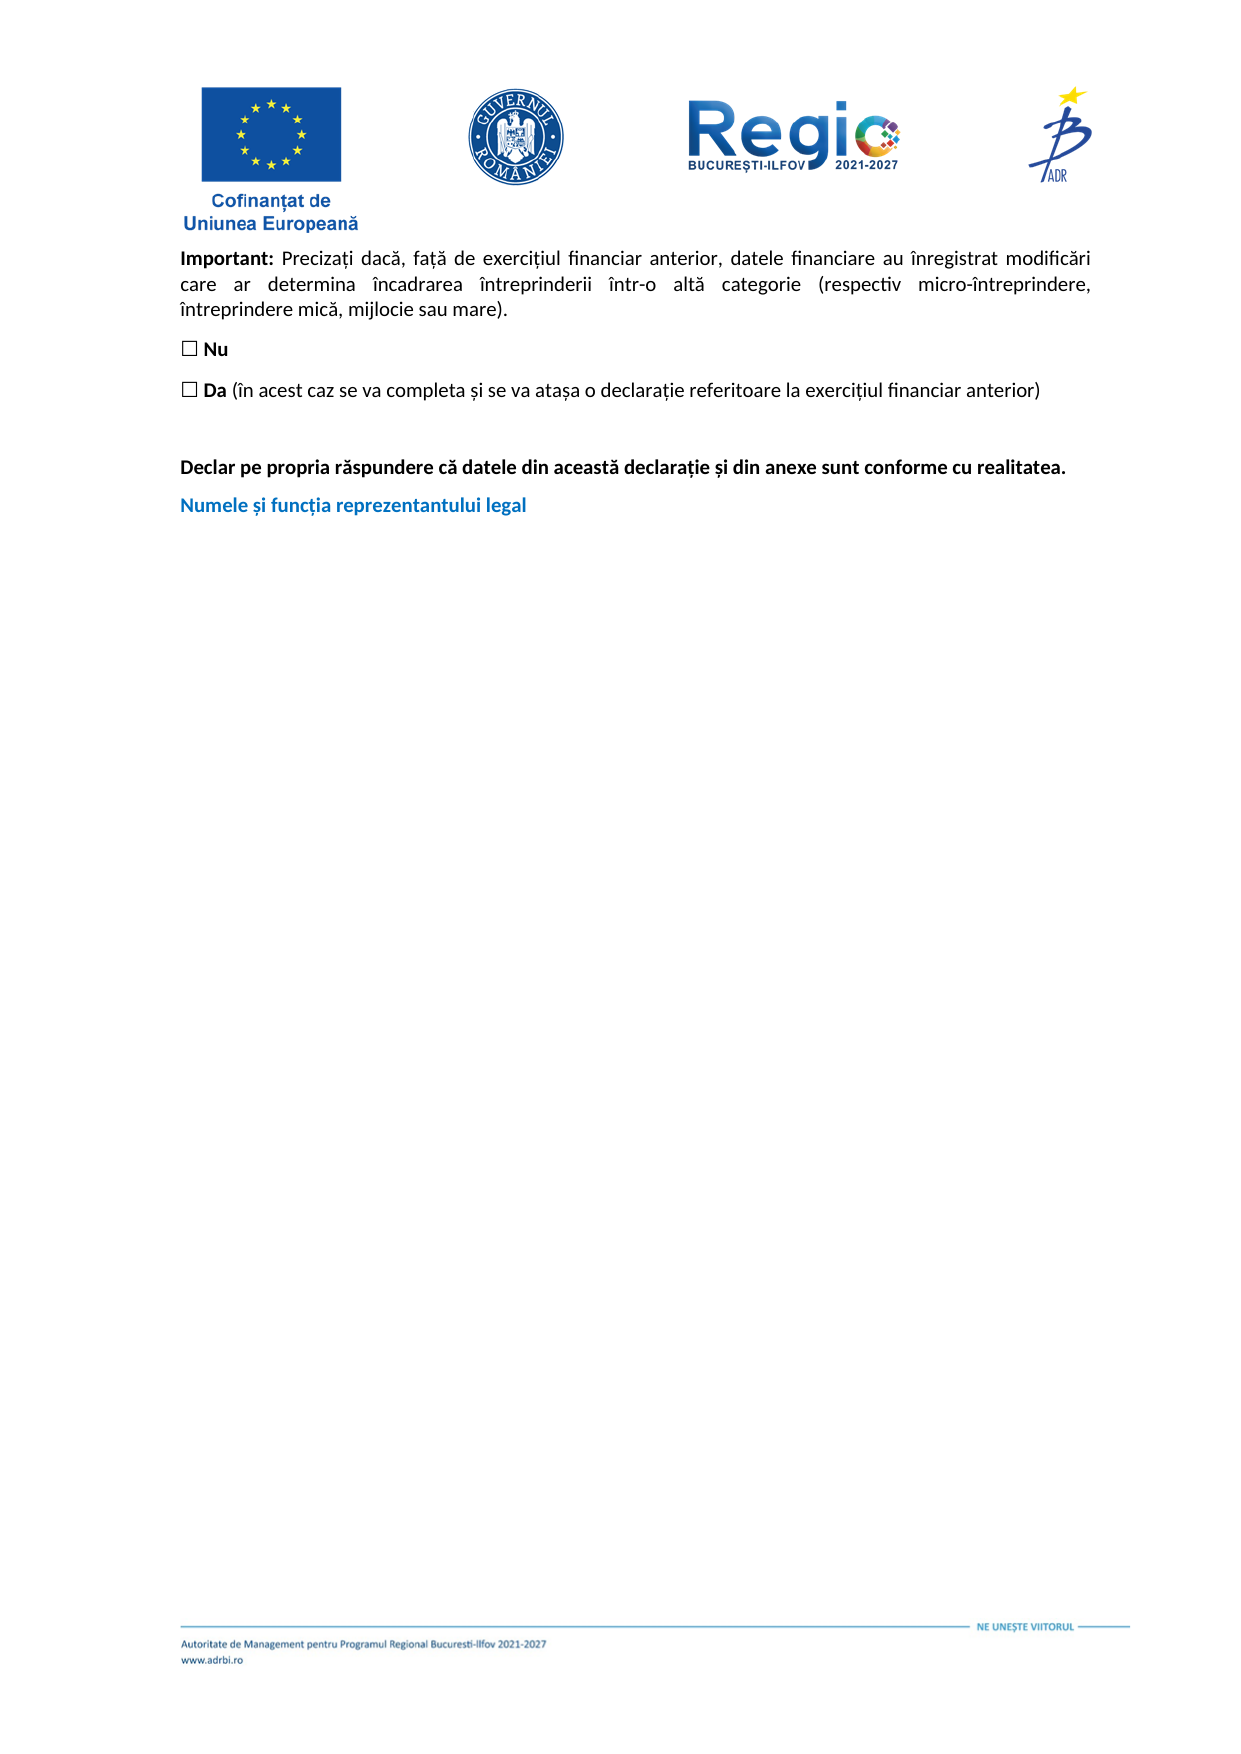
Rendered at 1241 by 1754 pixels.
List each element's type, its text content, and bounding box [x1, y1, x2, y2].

picture [180, 86, 1093, 233]
text Nu [180, 334, 1093, 362]
text Numele și funcția reprezentantului legal [180, 492, 1093, 517]
text Important: Precizați dacă, față de exercițiul financiar anterior, datele financiare au înregistrat modificări care ar determina încadrarea întreprinderii într-o altă categorie (respectiv micro-întreprindere, întreprindere mică, mijlocie sau mare). [180, 245, 1093, 322]
text Declar pe propria răspundere că datele din această declarație și din anexe sunt conforme cu realitatea. [180, 454, 1093, 479]
picture [180, 1618, 1131, 1668]
text Da (în acest caz se va completa și se va atașa o declarație referitoare la exercițiul financiar anterior) [180, 375, 1093, 403]
